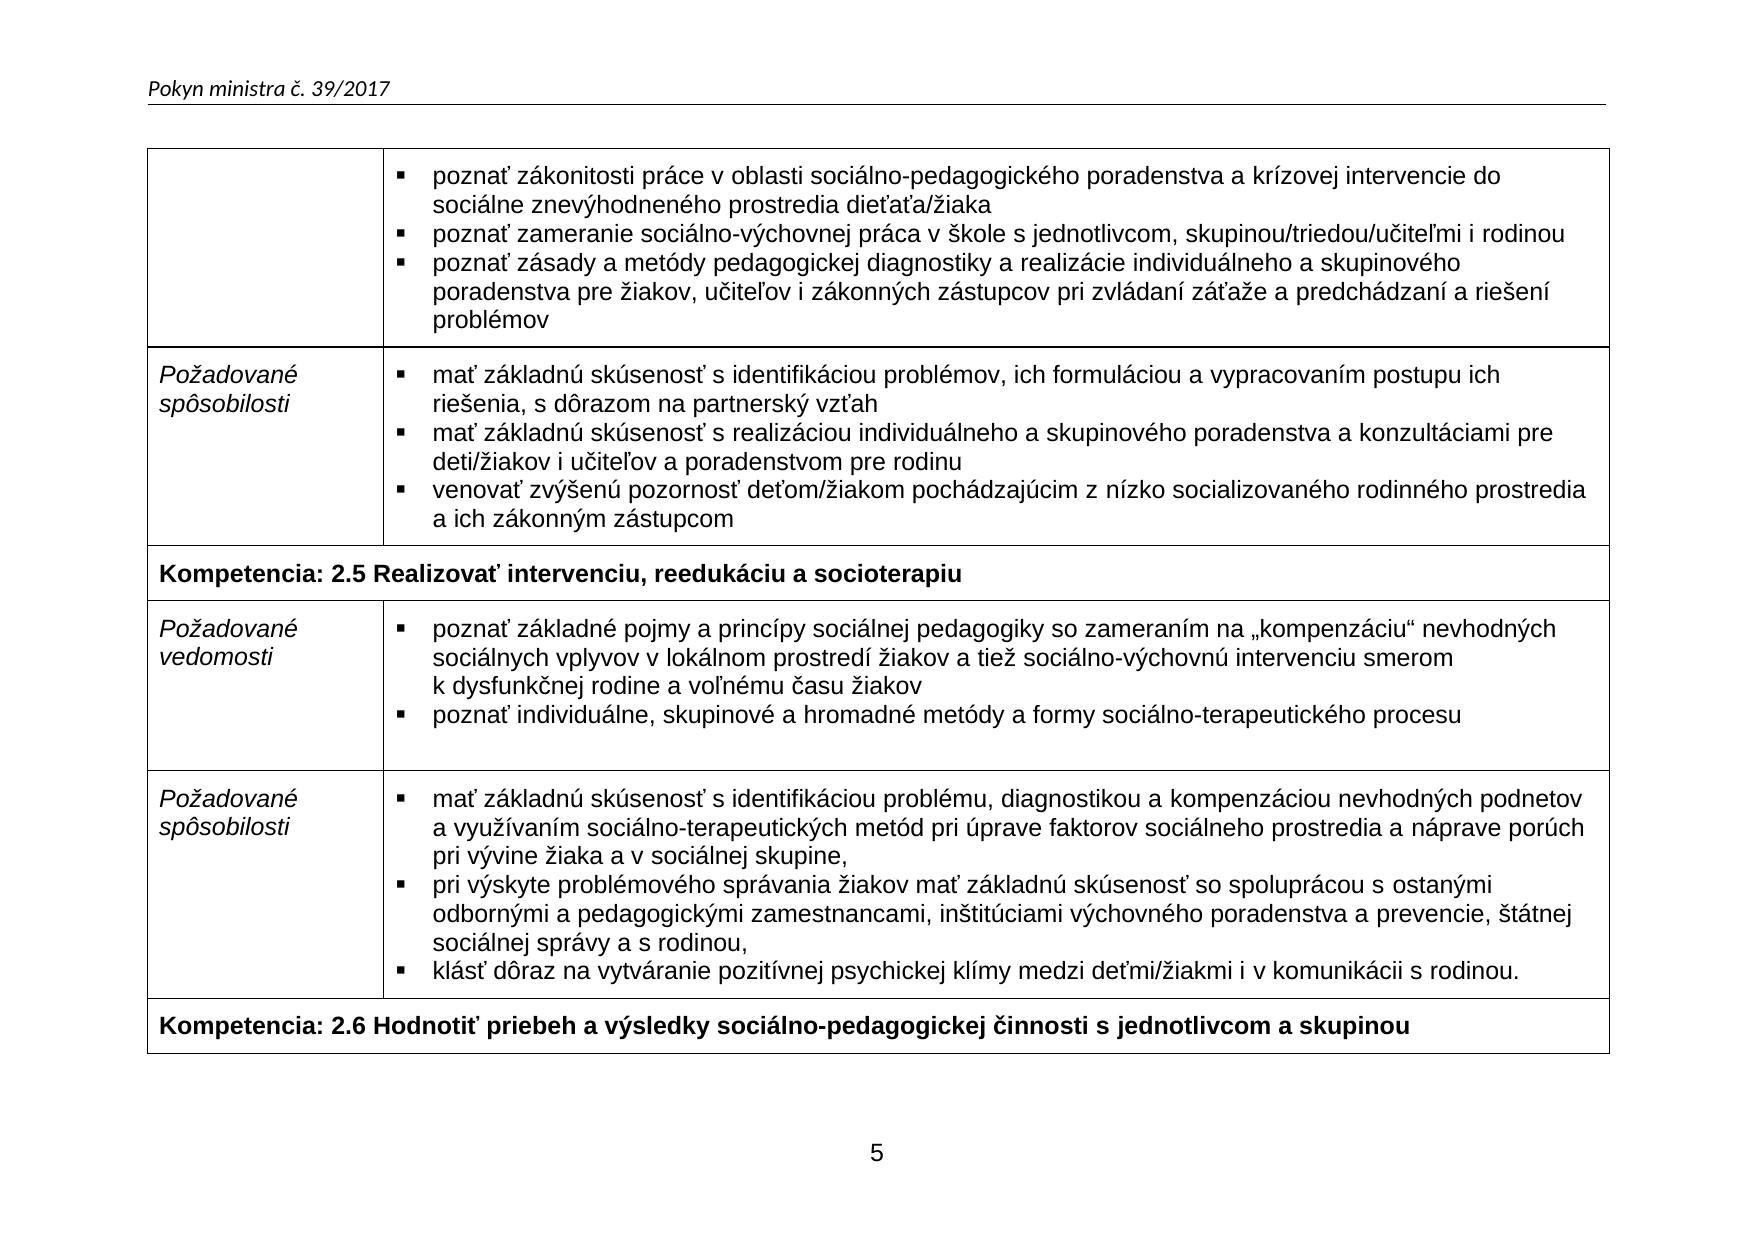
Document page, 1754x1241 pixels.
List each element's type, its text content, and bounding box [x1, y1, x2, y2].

table_cell Požadované spôsobilosti [148, 348, 383, 545]
table_cell poznať základné pojmy a princípy sociálnej pedagogiky so zameraním na „kompenzáciu“ nevhodných sociálnych vplyvov v lokálnom prostredí žiakov a tiež sociálno-výchovnú intervenciu smerom k dysfunkčnej rodine a voľnému času žiakov poznať individuálne, skupinové a hromadné metódy a formy sociálno-terapeutického procesu [384, 601, 1609, 770]
table_cell Kompetencia: 2.5 Realizovať intervenciu, reedukáciu a socioterapiu [148, 546, 1609, 600]
table_cell Požadované spôsobilosti [148, 771, 383, 998]
table_cell mať základnú skúsenosť s identifikáciou problému, diagnostikou a kompenzáciou nevhodných podnetov a využívaním sociálno-terapeutických metód pri úprave faktorov sociálneho prostredia a náprave porúch pri vývine žiaka a v sociálnej skupine, pri výskyte problémového správania žiakov mať základnú skúsenosť so spoluprácou s ostanými odbornými a pedagogickými zamestnancami, inštitúciami výchovného poradenstva a prevencie, štátnej sociálnej správy a s rodinou, klásť dôraz na vytváranie pozitívnej psychickej klímy medzi deťmi/žiakmi i v komunikácii s rodinou. [384, 771, 1609, 998]
table_cell Požadované vedomosti [148, 601, 383, 770]
table_cell Kompetencia: 2.6 Hodnotiť priebeh a výsledky sociálno-pedagogickej činnosti s jednotlivcom a skupinou [148, 999, 1609, 1052]
table_cell mať základnú skúsenosť s identifikáciou problémov, ich formuláciou a vypracovaním postupu ich riešenia, s dôrazom na partnerský vzťah mať základnú skúsenosť s realizáciou individuálneho a skupinového poradenstva a konzultáciami pre deti/žiakov i učiteľov a poradenstvom pre rodinu venovať zvýšenú pozornosť deťom/žiakom pochádzajúcim z nízko socializovaného rodinného prostredia a ich zákonným zástupcom [384, 348, 1609, 545]
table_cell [384, 149, 1609, 346]
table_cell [148, 149, 383, 346]
